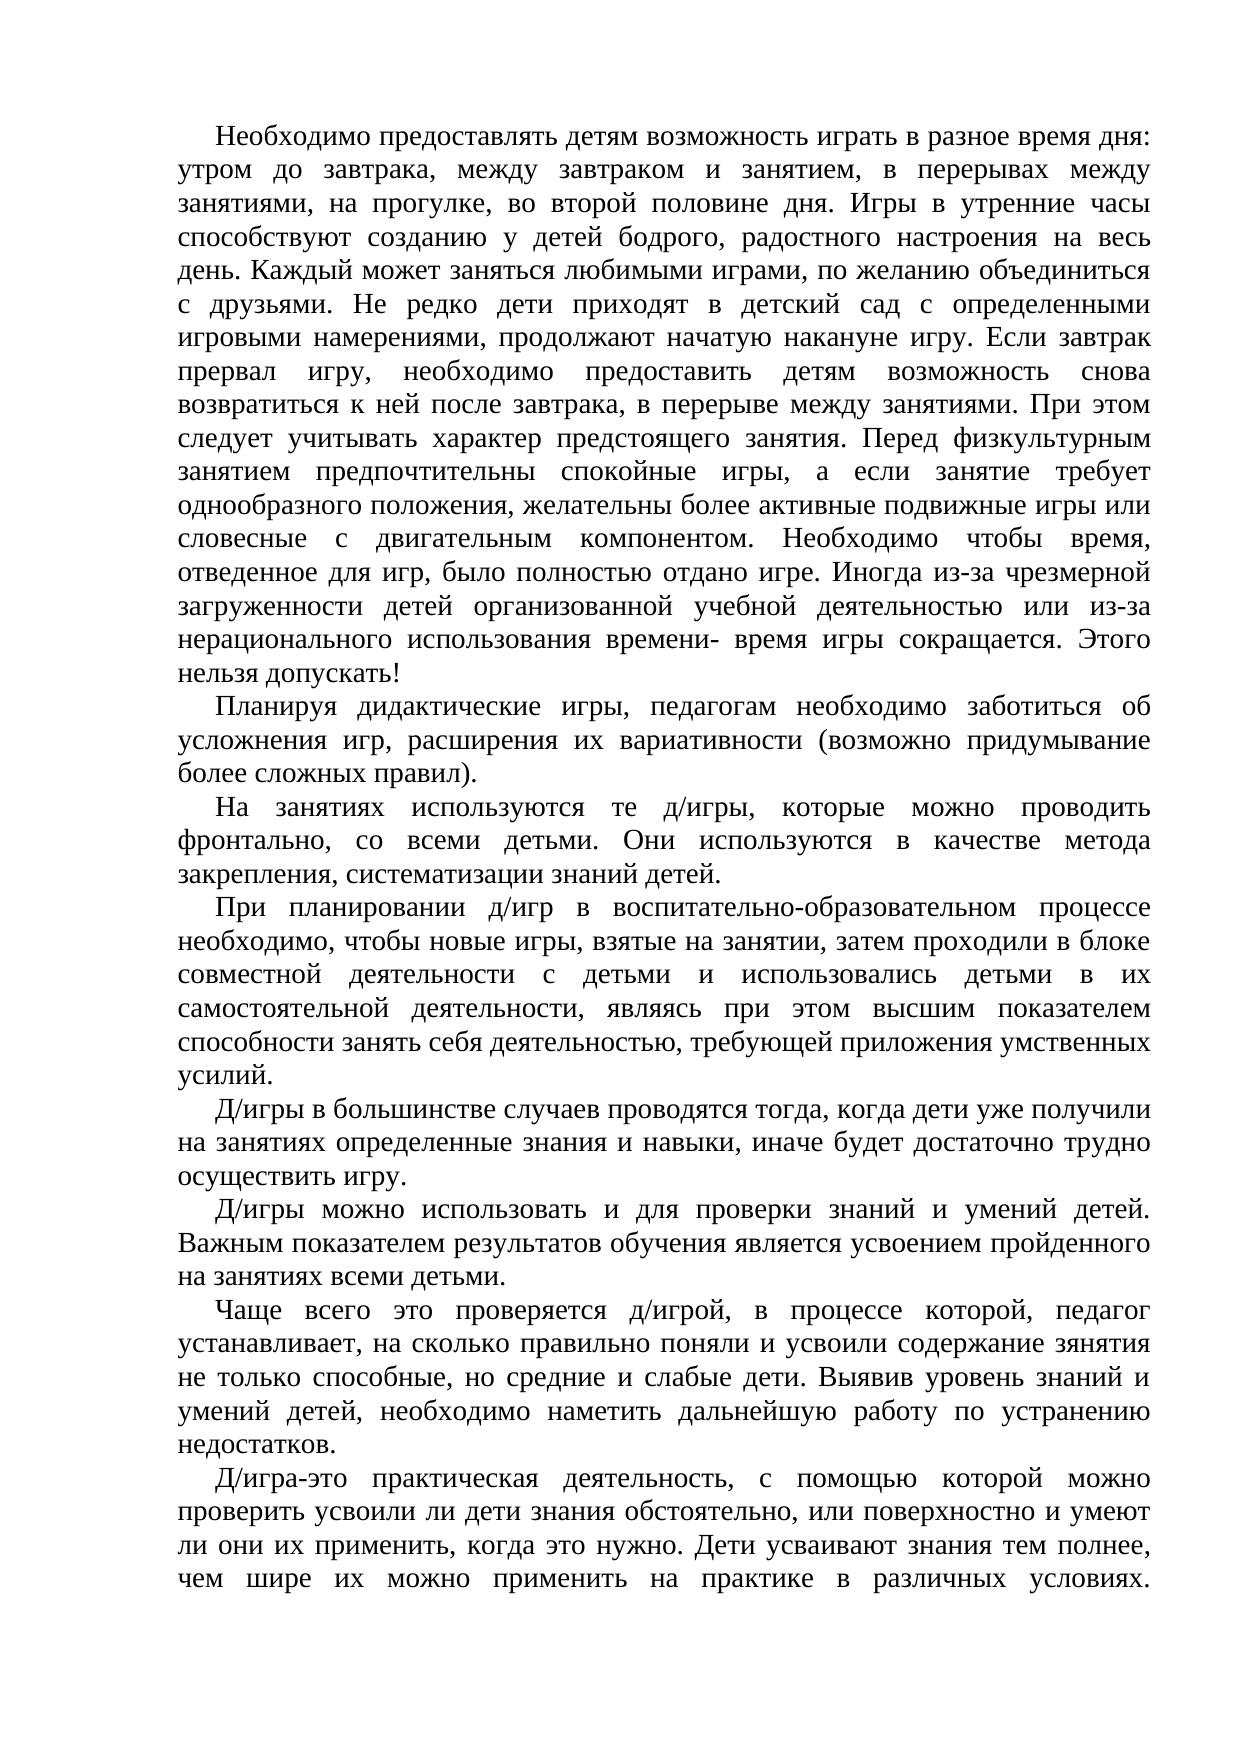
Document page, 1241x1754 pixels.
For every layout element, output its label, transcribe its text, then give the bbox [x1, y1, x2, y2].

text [177, 1460, 1152, 1594]
text При планировании д/игр в воспитательно-образовательном процессе необходимо, чтобы новые игры, взятые на занятии, затем проходили в блоке совместной деятельности с детьми и использовались детьми в их самостоятельной деятельности, являясь при этом высшим показателем способности занять себя деятельностью, требующей приложения умственных усилий. [177, 889, 1152, 1091]
text На занятиях используются те д/игры, которые можно проводить фронтально, со всеми детьми. Они используются в качестве метода закрепления, систематизации знаний детей. [177, 789, 1152, 889]
text Планируя дидактические игры, педагогам необходимо заботиться об усложнения игр, расширения их вариативности (возможно придумывание более сложных правил). [177, 688, 1152, 789]
text Необходимо предоставлять детям возможность играть в разное время дня: утром до завтрака, между завтраком и занятием, в перерывах между занятиями, на прогулке, во второй половине дня. Игры в утренние часы способствуют созданию у детей бодрого, радостного настроения на весь день. Каждый может заняться любимыми играми, по желанию объединиться с друзьями. Не редко дети приходят в детский сад с определенными игровыми намерениями, продолжают начатую накануне игру. Если завтрак прервал игру, необходимо предоставить детям возможность снова возвратиться к ней после завтрака, в перерыве между занятиями. При этом следует учитывать характер предстоящего занятия. Перед физкультурным занятием предпочтительны спокойные игры, а если занятие требует однообразного положения, желательны более активные подвижные игры или словесные с двигательным компонентом. Необходимо чтобы время, отведенное для игр, было полностью отдано игре. Иногда из-за чрезмерной загруженности детей организованной учебной деятельностью или из-за нерационального использования времени- время игры сокращается. Этого нельзя допускать! [177, 118, 1152, 688]
text Д/игры в большинстве случаев проводятся тогда, когда дети уже получили на занятиях определенные знания и навыки, иначе будет достаточно трудно осуществить игру. [177, 1091, 1152, 1191]
text Д/игры можно использовать и для проверки знаний и умений детей. Важным показателем результатов обучения является усвоением пройденного на занятиях всеми детьми. [177, 1191, 1152, 1292]
text Чаще всего это проверяется д/игрой, в процессе которой, педагог устанавливает, на сколько правильно поняли и усвоили содержание зянятия не только способные, но средние и слабые дети. Выявив уровень знаний и умений детей, необходимо наметить дальнейшую работу по устранению недостатков. [177, 1292, 1152, 1460]
